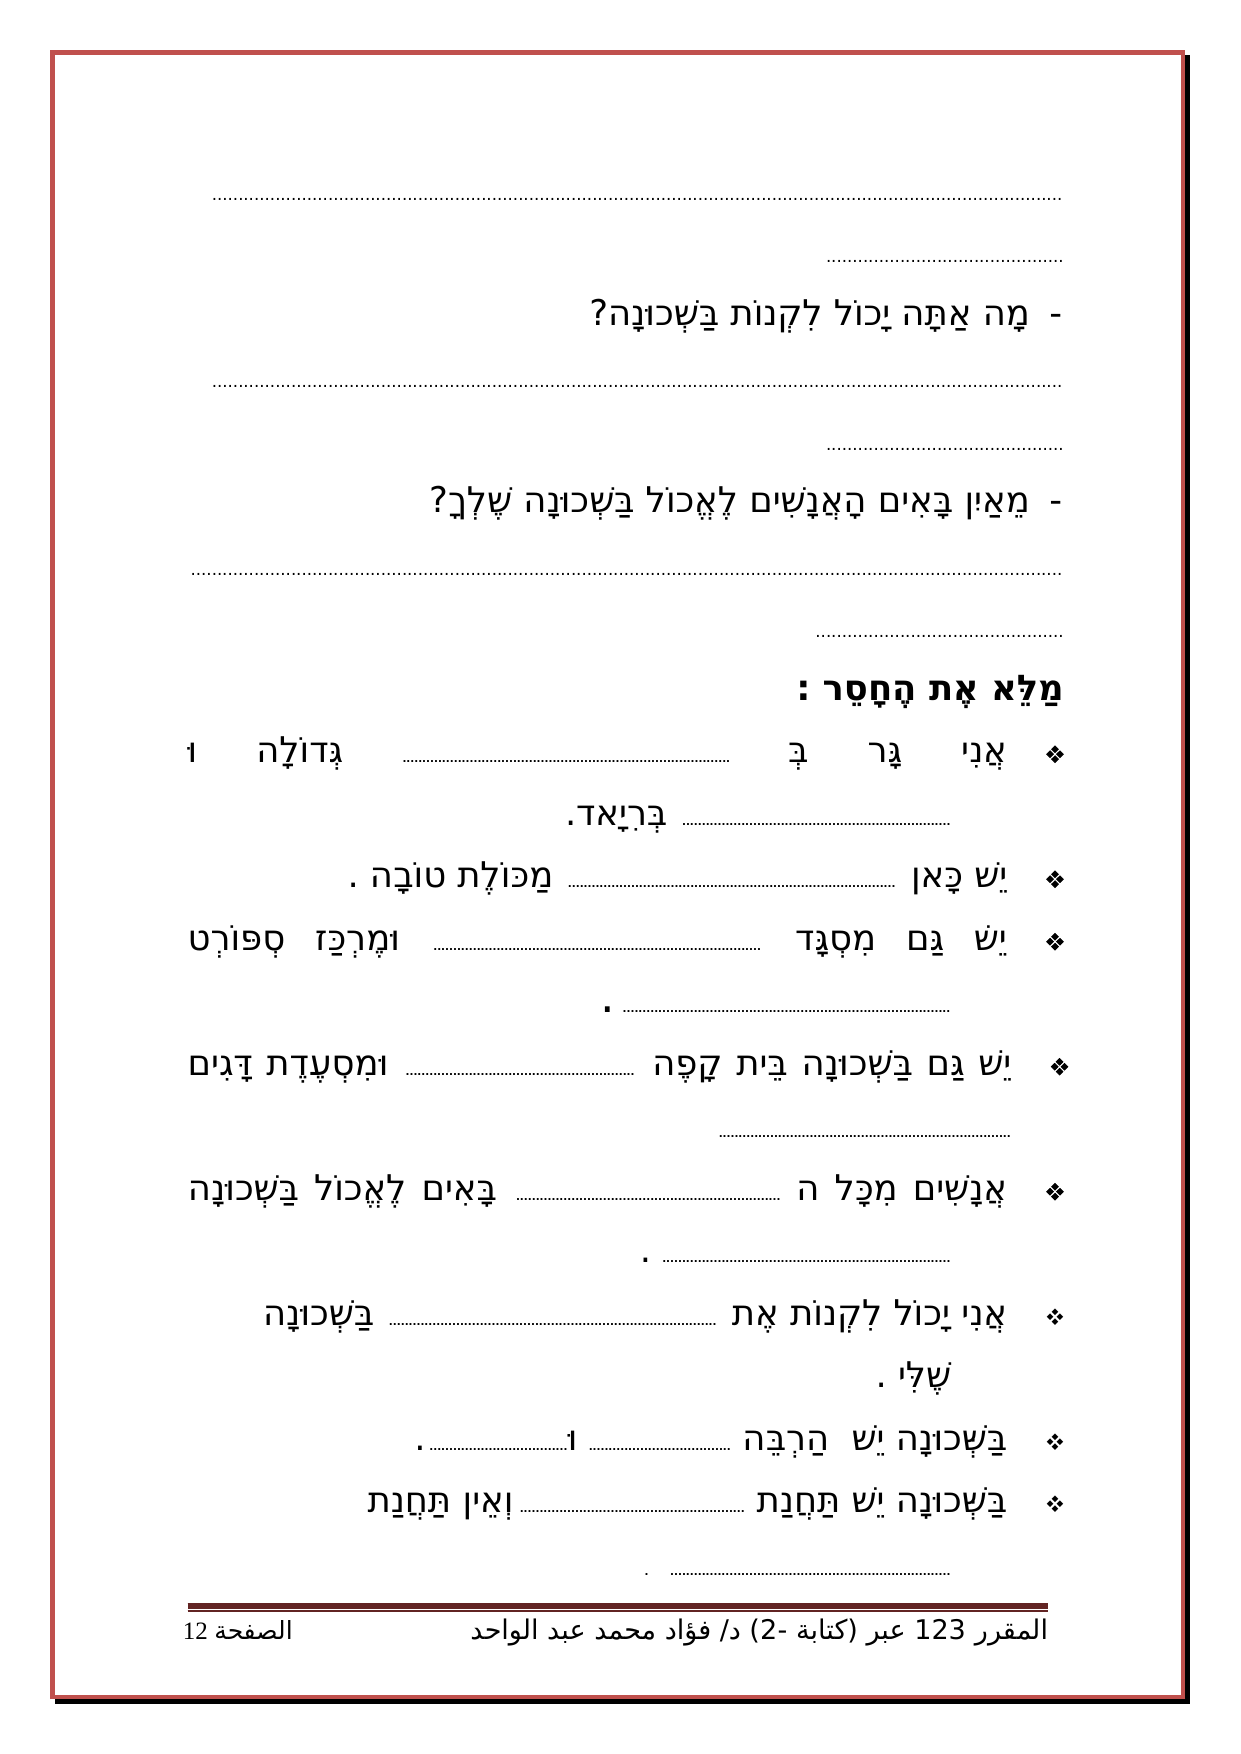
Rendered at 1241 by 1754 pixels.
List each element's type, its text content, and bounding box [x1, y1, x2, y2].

list אֲנִי גָּר בְּ ................................................................................... גְּדוֹלָה וּ .................................................................... בְּרִיָאד. [187, 712, 1044, 837]
list יֵשׁ גַּם בַּשְׁכוּנָה בֵּית קָפֶה .......................................................... וּמִסְעֶדֶת דָּגִים .......................................................................... [187, 1025, 1049, 1150]
list מֵאַיִן בָּאִים הָאֲנָשִׁים לֶאֱכוֹל בַּשְׁכוּנָה שֶׁלְךָ? [187, 462, 1049, 525]
list בַּשְּׁכוּנָה יֵשׁ תַּחֲנַת ......................................................... וְאֵין תַּחֲנַת ....................................................................... . [187, 1462, 1044, 1587]
list בַּשְּׁכוּנָה יֵשׁ הַרְבֵּה .................................... וּ................................... . [187, 1400, 1044, 1462]
text מַלֵּא אֶת הֶחָסֵר : [187, 650, 1064, 712]
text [209, 150, 1064, 275]
list מָה אַתָּה יָכוֹל לִקְנוֹת בַּשְׁכוּנָה? [187, 275, 1049, 337]
text .................................................................................................................................................................................................................... [187, 525, 1064, 650]
list אֲנִי יָכוֹל לִקְנוֹת אֶת ................................................................................... בַּשְׁכוּנָה שֶׁלִּי . [187, 1275, 1044, 1400]
list יֵשׁ גַּם מִסְגָּד ................................................................................... וּמֶרְכַּז סְפּוֹרְט ................................................................................... . [187, 900, 1044, 1025]
list אֲנָשִׁים מִכָּל ה ................................................................... בָּאִים לֶאֱכוֹל בַּשְׁכוּנָה ......................................................................... . [187, 1150, 1044, 1275]
list יֵשׁ כָּאן ................................................................................... מַכּוֹלֶת טוֹבָה . [187, 837, 1044, 900]
